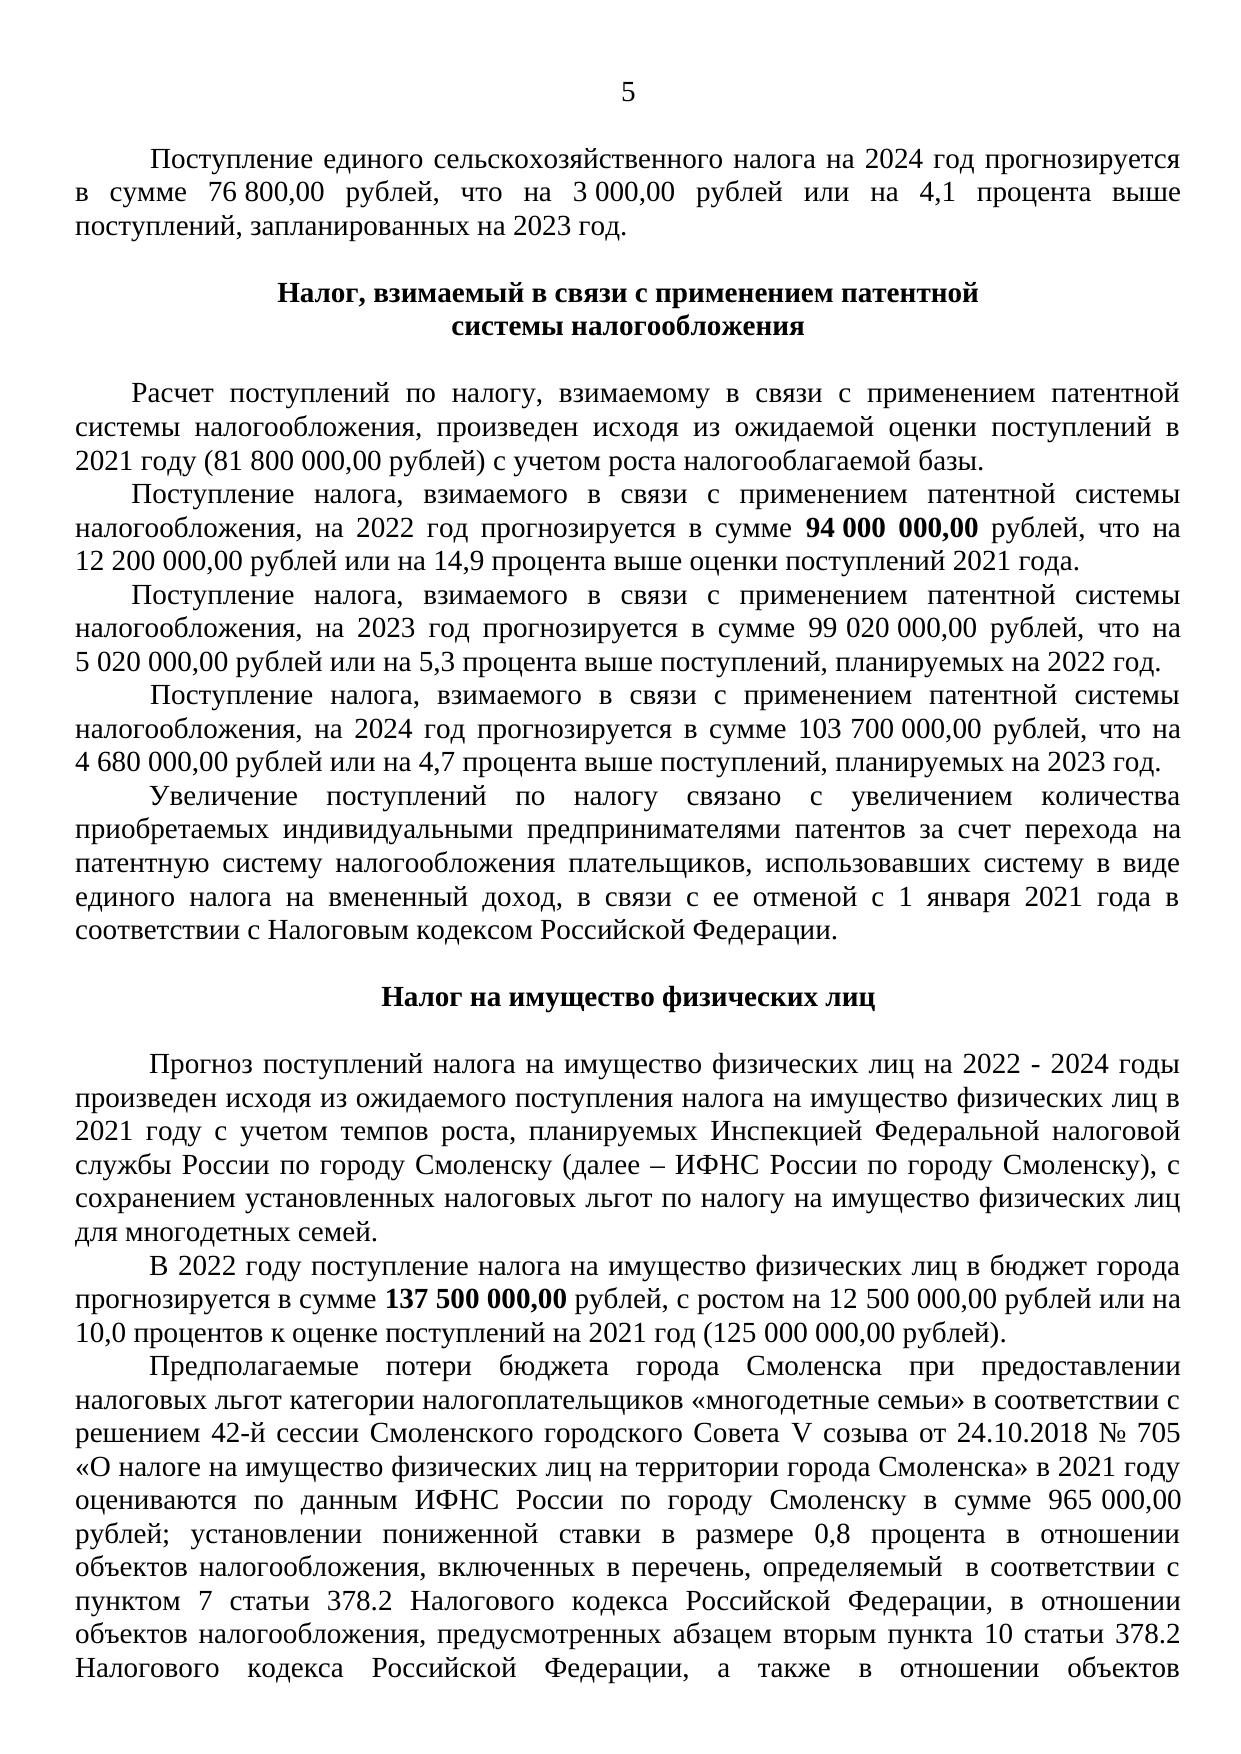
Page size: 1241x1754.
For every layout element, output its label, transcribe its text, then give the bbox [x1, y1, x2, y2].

text Увеличение поступлений по налогу связано с увеличением количества приобретаемых индивидуальными предпринимателями патентов за счет перехода на патентную систему налогообложения плательщиков, использовавших систему в виде единого налога на вмененный доход, в связи с ее отменой с 1 января 2021 года в соответствии с Налоговым кодексом Российской Федерации. [75, 778, 1181, 946]
text Прогноз поступлений налога на имущество физических лиц на 2022 - 2024 годы произведен исходя из ожидаемого поступления налога на имущество физических лиц в 2021 году с учетом темпов роста, планируемых Инспекцией Федеральной налоговой службы России по городу Смоленску (далее – ИФНС России по городу Смоленску), с сохранением установленных налоговых льгот по налогу на имущество физических лиц для многодетных семей. [75, 1046, 1181, 1248]
text Поступление налога, взимаемого в связи с применением патентной системы налогообложения, на 2022 год прогнозируется в сумме 94 000 000,00 рублей, что на 12 200 000,00 рублей или на 14,9 процента выше оценки поступлений 2021 года. [75, 476, 1181, 577]
text системы налогообложения [75, 308, 1181, 342]
text Расчет поступлений по налогу, взимаемому в связи с применением патентной системы налогообложения, произведен исходя из ожидаемой оценки поступлений в 2021 году (81 800 000,00 рублей) с учетом роста налогооблагаемой базы. [75, 376, 1181, 476]
text Налог, взимаемый в связи с применением патентной [75, 275, 1181, 308]
text Поступление налога, взимаемого в связи с применением патентной системы налогообложения, на 2023 год прогнозируется в сумме 99 020 000,00 рублей, что на 5 020 000,00 рублей или на 5,3 процента выше поступлений, планируемых на 2022 год. [75, 577, 1181, 677]
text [75, 1348, 1181, 1684]
text Налог на имущество физических лиц [75, 979, 1181, 1013]
text Поступление налога, взимаемого в связи с применением патентной системы налогообложения, на 2024 год прогнозируется в сумме 103 700 000,00 рублей, что на 4 680 000,00 рублей или на 4,7 процента выше поступлений, планируемых на 2023 год. [75, 677, 1181, 778]
text В 2022 году поступление налога на имущество физических лиц в бюджет города прогнозируется в сумме 137 500 000,00 рублей, с ростом на 12 500 000,00 рублей или на 10,0 процентов к оценке поступлений на 2021 год (125 000 000,00 рублей). [75, 1248, 1181, 1348]
text Поступление единого сельскохозяйственного налога на 2024 год прогнозируется в сумме 76 800,00 рублей, что на 3 000,00 рублей или на 4,1 процента выше поступлений, запланированных на 2023 год. [75, 141, 1181, 241]
